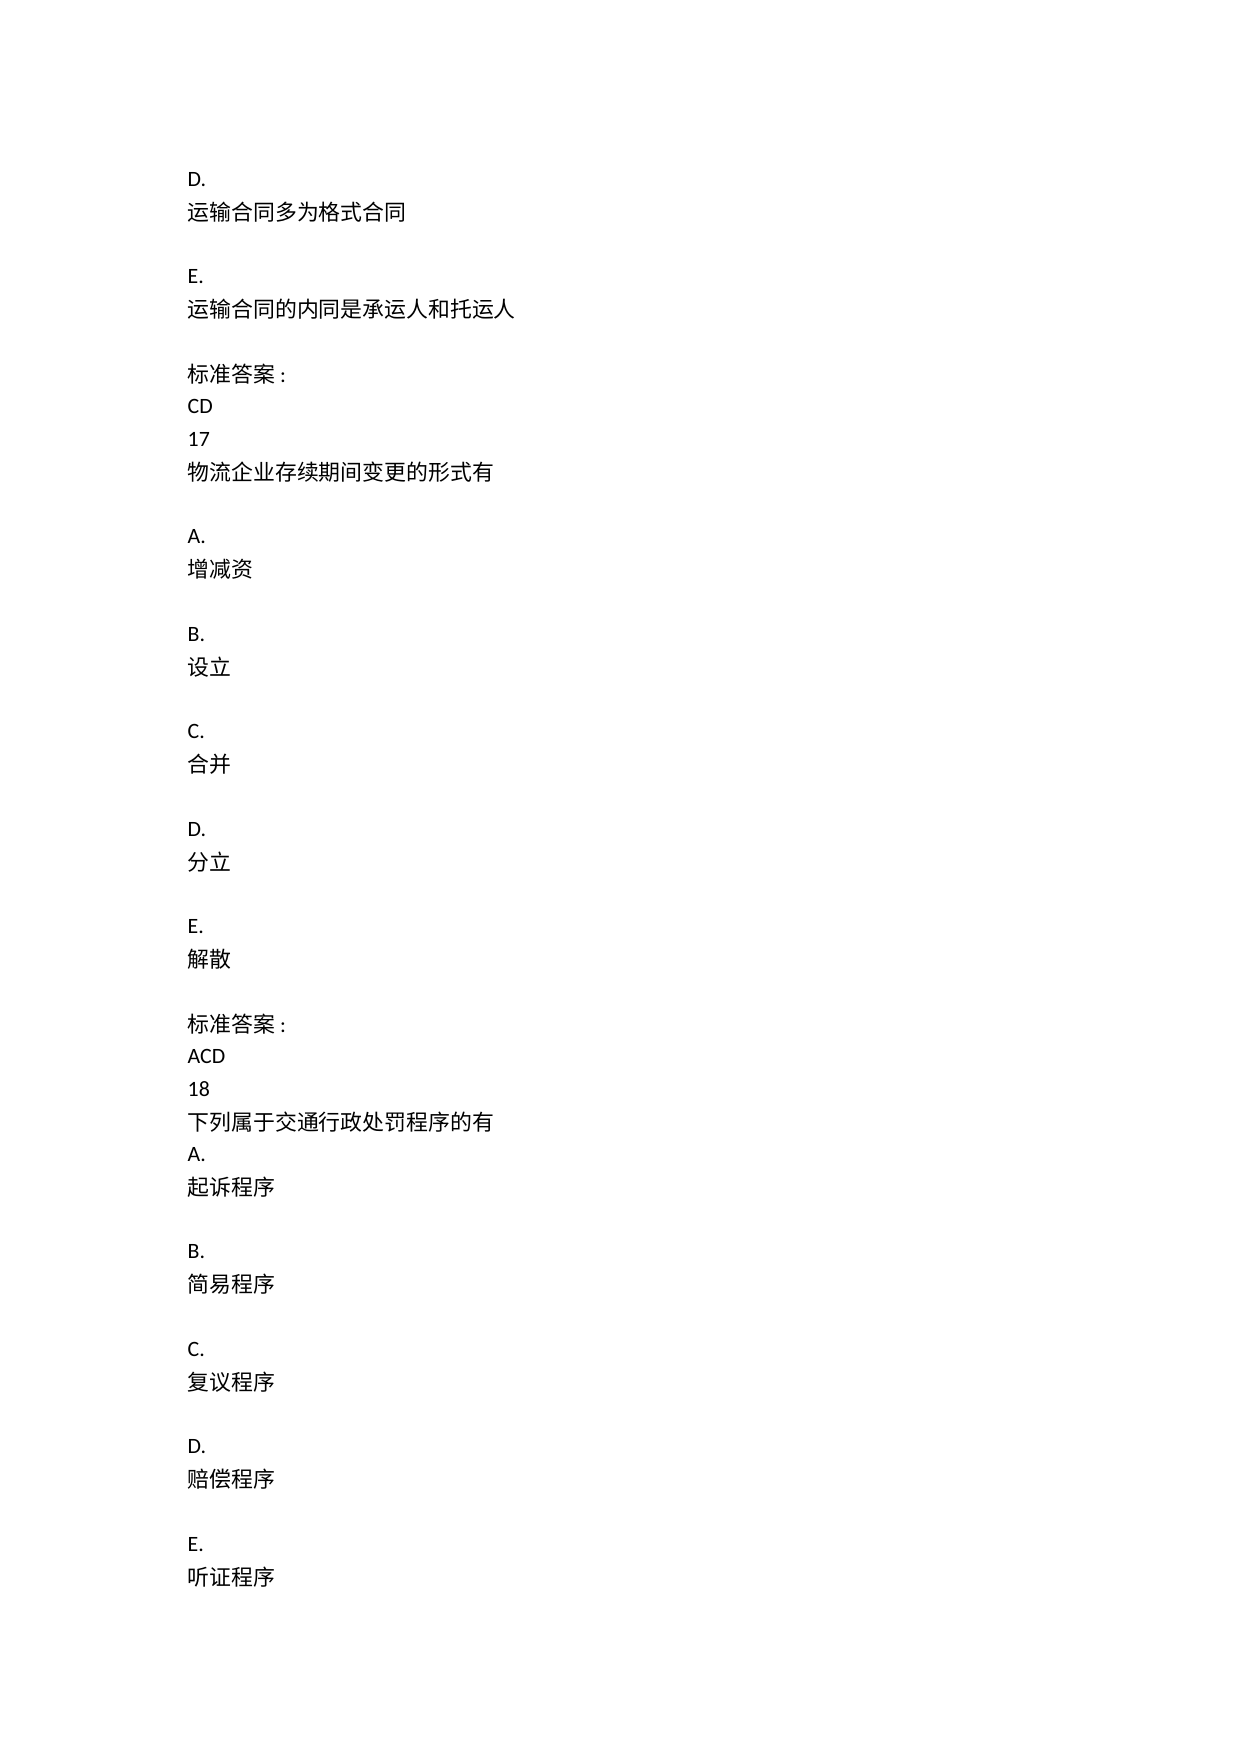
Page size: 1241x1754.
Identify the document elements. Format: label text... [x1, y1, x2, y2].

text 设立 [187, 649, 1053, 682]
text A. [187, 1137, 1053, 1169]
text 解散 [187, 942, 1053, 974]
text 增减资 [187, 552, 1053, 584]
text E. [187, 909, 1053, 942]
text 分立 [187, 844, 1053, 877]
text 标准答案 : [187, 1007, 1053, 1039]
text C. [187, 1332, 1053, 1364]
text 简易程序 [187, 1267, 1053, 1299]
text 物流企业存续期间变更的形式有 [187, 454, 1053, 487]
text 合并 [187, 747, 1053, 779]
text 起诉程序 [187, 1169, 1053, 1202]
text 运输合同多为格式合同 [187, 194, 1053, 227]
text B. [187, 1234, 1053, 1267]
text 复议程序 [187, 1364, 1053, 1397]
text E. [187, 259, 1053, 292]
text 下列属于交通行政处罚程序的有 [187, 1104, 1053, 1137]
text B. [187, 617, 1053, 649]
text 赔偿程序 [187, 1462, 1053, 1494]
text A. [187, 519, 1053, 552]
text E. [187, 1527, 1053, 1559]
text C. [187, 714, 1053, 747]
text D. [187, 162, 1053, 194]
text 听证程序 [187, 1559, 1053, 1592]
text 标准答案 : [187, 357, 1053, 389]
text D. [187, 1429, 1053, 1462]
text 运输合同的内同是承运人和托运人 [187, 292, 1053, 324]
text 17 [187, 422, 1053, 454]
text ACD [187, 1039, 1053, 1072]
text CD [187, 389, 1053, 422]
text D. [187, 812, 1053, 844]
text 18 [187, 1072, 1053, 1104]
